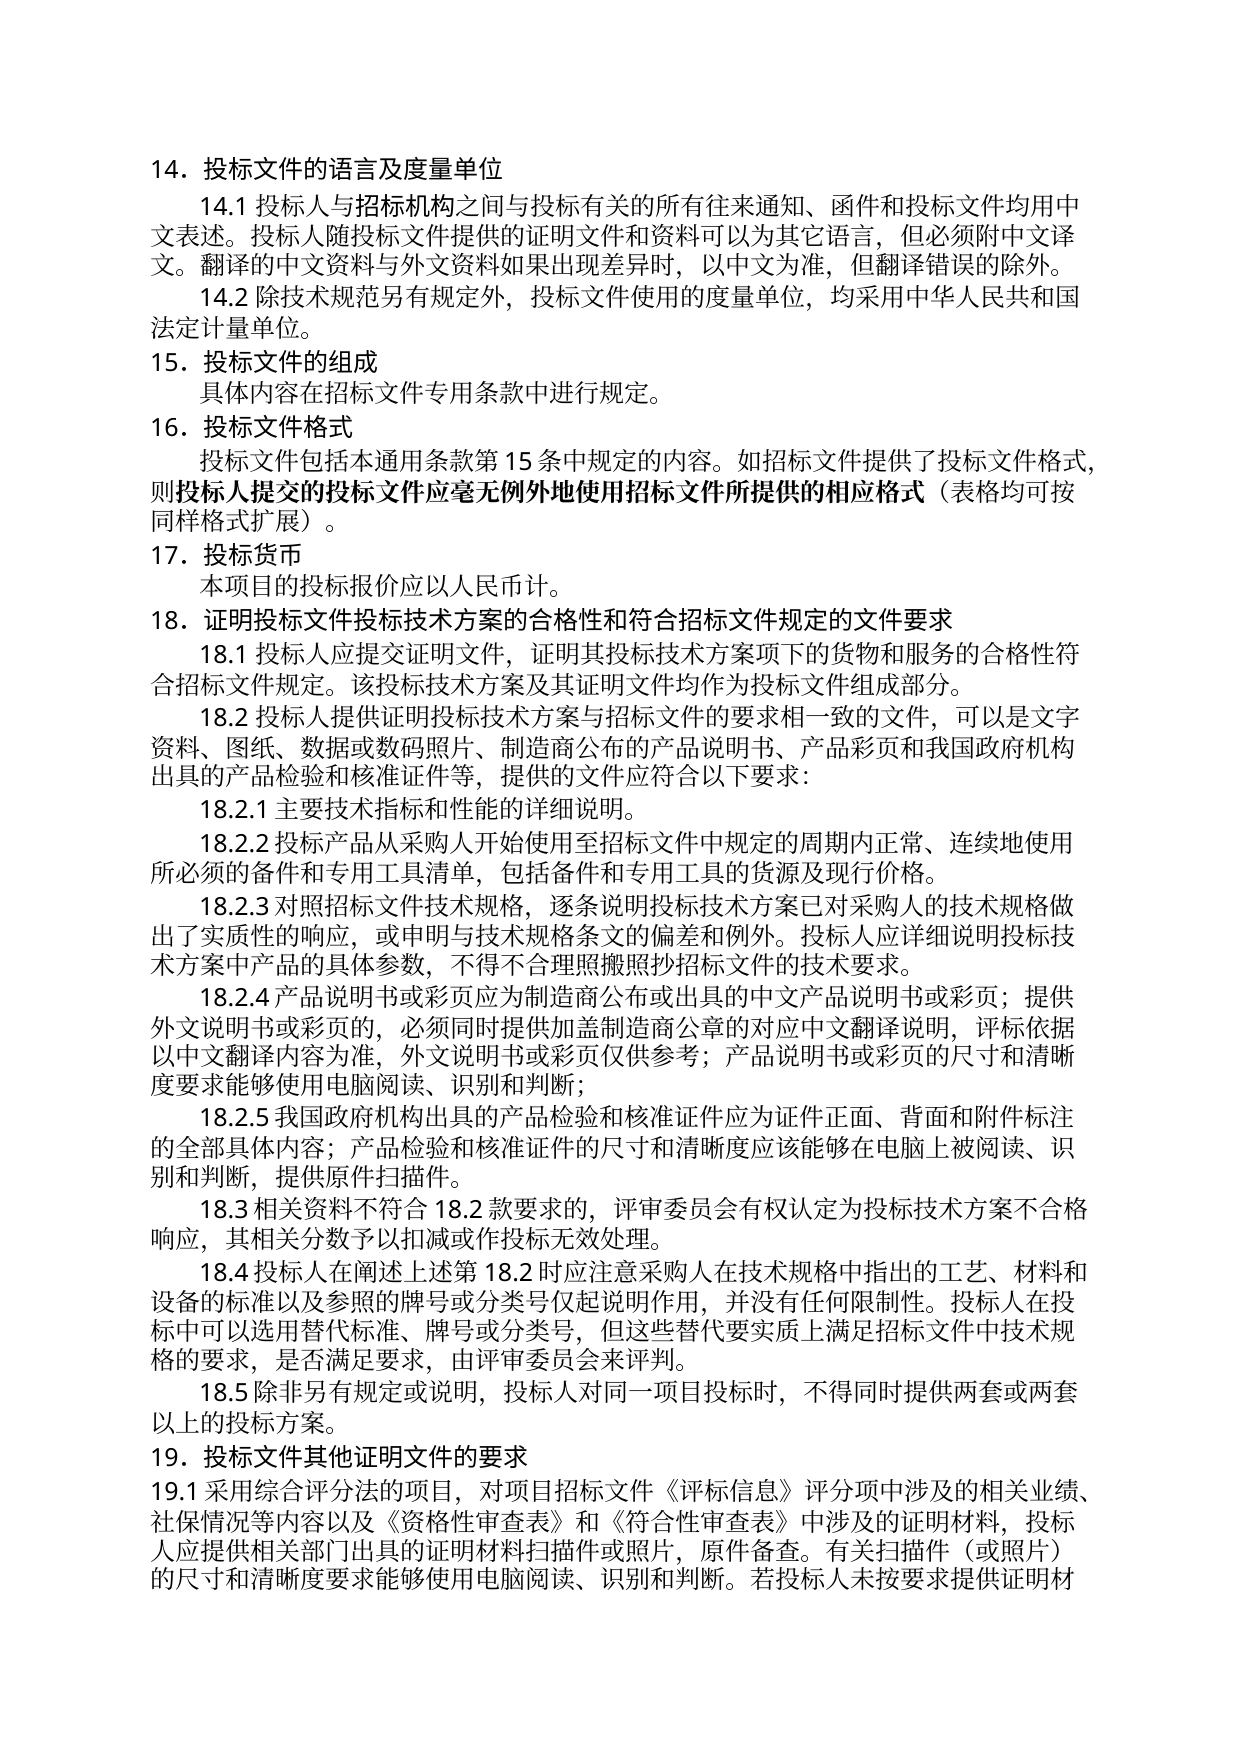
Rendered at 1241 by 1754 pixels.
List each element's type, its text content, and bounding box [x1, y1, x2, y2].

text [150, 1474, 1090, 1594]
text 18．证明投标文件投标技术方案的合格性和符合招标文件规定的文件要求 [150, 601, 1090, 637]
text 14.1 投标人与招标机构之间与投标有关的所有往来通知、函件和投标文件均用中文表述。投标人随投标文件提供的证明文件和资料可以为其它语言，但必须附中文译文。翻译的中文资料与外文资料如果出现差异时，以中文为准，但翻译错误的除外。 [150, 186, 1090, 280]
text 17．投标货币 [150, 536, 1090, 572]
text 投标文件包括本通用条款第15条中规定的内容。如招标文件提供了投标文件格式，则投标人提交的投标文件应毫无例外地使用招标文件所提供的相应格式（表格均可按同样格式扩展）。 [150, 444, 1090, 536]
text 14.2 除技术规范另有规定外，投标文件使用的度量单位，均采用中华人民共和国法定计量单位。 [150, 280, 1090, 343]
text 18.5除非另有规定或说明，投标人对同一项目投标时，不得同时提供两套或两套以上的投标方案。 [150, 1375, 1090, 1437]
text 18.2.1主要技术指标和性能的详细说明。 [150, 791, 1090, 825]
text 本项目的投标报价应以人民币计。 [150, 572, 1090, 601]
text 18.2.4产品说明书或彩页应为制造商公布或出具的中文产品说明书或彩页；提供外文说明书或彩页的，必须同时提供加盖制造商公章的对应中文翻译说明，评标依据以中文翻译内容为准，外文说明书或彩页仅供参考；产品说明书或彩页的尺寸和清晰度要求能够使用电脑阅读、识别和判断； [150, 980, 1090, 1100]
text 15．投标文件的组成 [150, 343, 1090, 379]
text 18.2.3对照招标文件技术规格，逐条说明投标技术方案已对采购人的技术规格做出了实质性的响应，或申明与技术规格条文的偏差和例外。投标人应详细说明投标技术方案中产品的具体参数，不得不合理照搬照抄招标文件的技术要求。 [150, 888, 1090, 980]
text 18.2.2投标产品从采购人开始使用至招标文件中规定的周期内正常、连续地使用所必须的备件和专用工具清单，包括备件和专用工具的货源及现行价格。 [150, 825, 1090, 888]
text 16．投标文件格式 [150, 408, 1090, 444]
text 具体内容在招标文件专用条款中进行规定。 [150, 379, 1090, 408]
text 18.3相关资料不符合18.2款要求的，评审委员会有权认定为投标技术方案不合格响应，其相关分数予以扣减或作投标无效处理。 [150, 1192, 1090, 1254]
text 18.1 投标人应提交证明文件，证明其投标技术方案项下的货物和服务的合格性符合招标文件规定。该投标技术方案及其证明文件均作为投标文件组成部分。 [150, 637, 1090, 700]
text 18.2.5我国政府机构出具的产品检验和核准证件应为证件正面、背面和附件标注的全部具体内容；产品检验和核准证件的尺寸和清晰度应该能够在电脑上被阅读、识别和判断，提供原件扫描件。 [150, 1100, 1090, 1192]
text 14．投标文件的语言及度量单位 [150, 150, 1090, 186]
text 18.2 投标人提供证明投标技术方案与招标文件的要求相一致的文件，可以是文字资料、图纸、数据或数码照片、制造商公布的产品说明书、产品彩页和我国政府机构出具的产品检验和核准证件等，提供的文件应符合以下要求： [150, 700, 1090, 791]
text 19．投标文件其他证明文件的要求 [150, 1437, 1090, 1474]
text 18.4投标人在阐述上述第18.2时应注意采购人在技术规格中指出的工艺、材料和设备的标准以及参照的牌号或分类号仅起说明作用，并没有任何限制性。投标人在投标中可以选用替代标准、牌号或分类号，但这些替代要实质上满足招标文件中技术规格的要求，是否满足要求，由评审委员会来评判。 [150, 1254, 1090, 1375]
